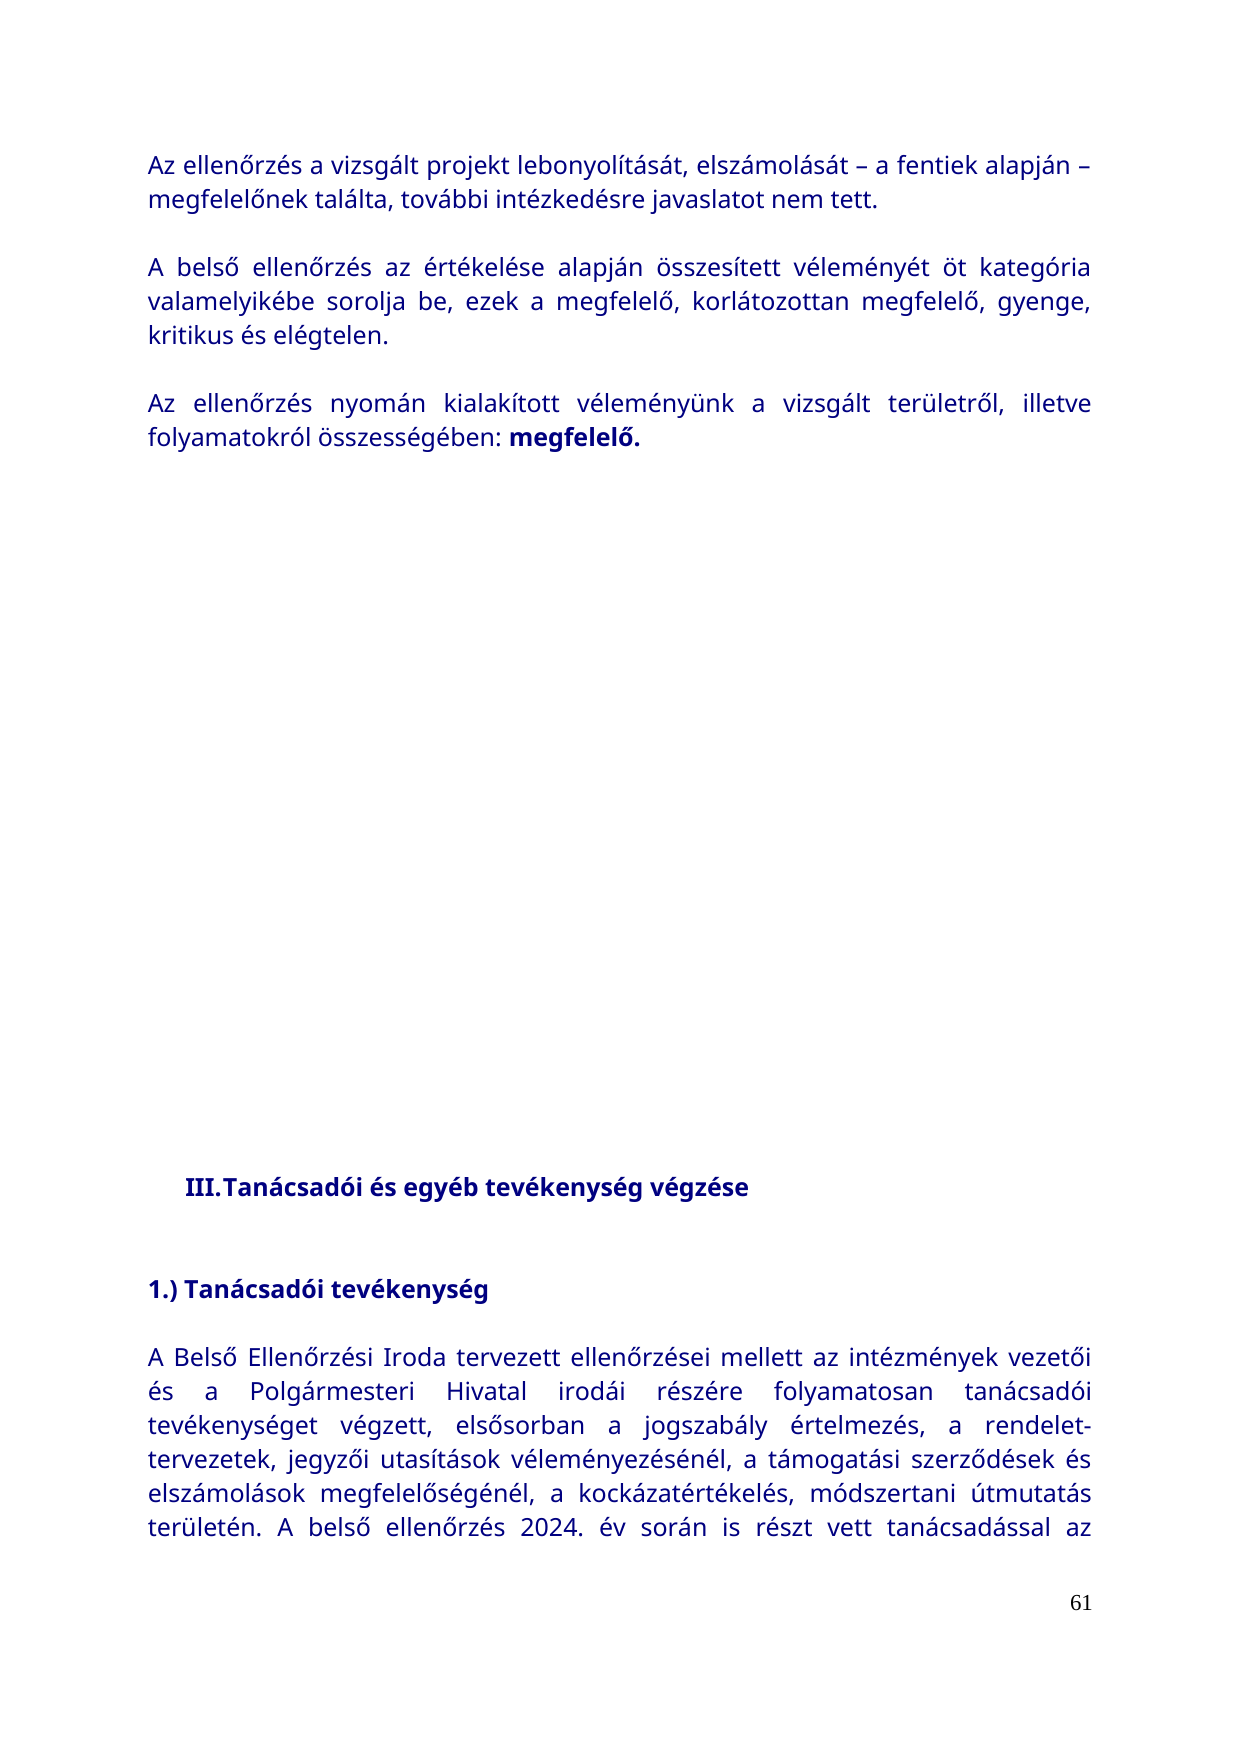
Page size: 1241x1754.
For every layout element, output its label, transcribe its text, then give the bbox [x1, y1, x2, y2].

text Az ellenőrzés nyomán kialakított véleményünk a vizsgált területről, illetve folyamatokról összességében: megfelelő. [148, 386, 1093, 454]
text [148, 1340, 1093, 1544]
text 1.) Tanácsadói tevékenység [148, 1272, 1093, 1306]
text A belső ellenőrzés az értékelése alapján összesített véleményét öt kategória valamelyikébe sorolja be, ezek a megfelelő, korlátozottan megfelelő, gyenge, kritikus és elégtelen. [148, 250, 1093, 352]
list Tanácsadói és egyéb tevékenység végzése [185, 1169, 1093, 1203]
text Az ellenőrzés a vizsgált projekt lebonyolítását, elszámolását – a fentiek alapján – megfelelőnek találta, további intézkedésre javaslatot nem tett. [148, 148, 1093, 216]
